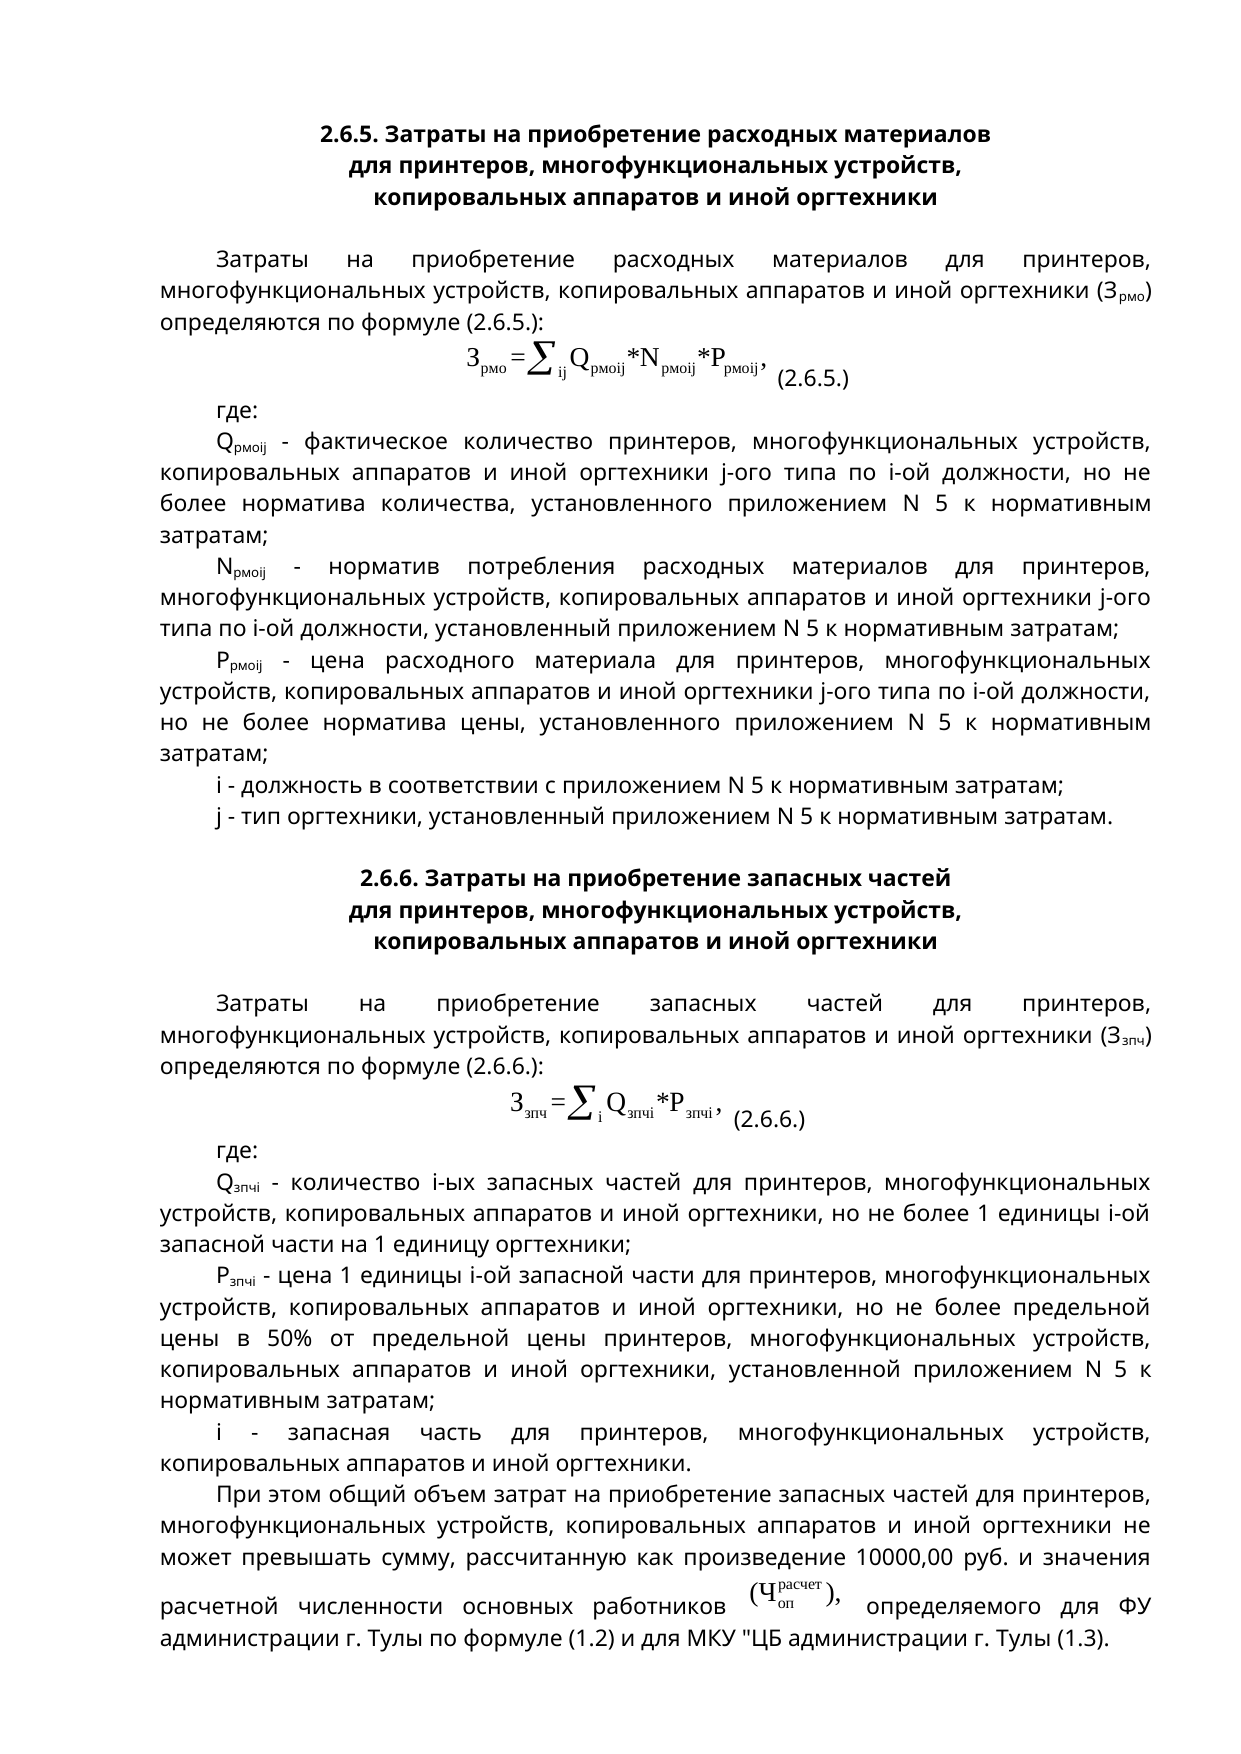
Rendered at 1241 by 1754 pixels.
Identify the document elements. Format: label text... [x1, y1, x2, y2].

text (2.6.6.) [159, 1081, 1152, 1134]
title 2.6.6. Затраты на приобретение запасных частей [159, 862, 1152, 893]
text где: [159, 393, 1152, 425]
text где: [159, 1134, 1152, 1166]
text Затраты на приобретение запасных частей для принтеров, многофункциональных устройств, копировальных аппаратов и иной оргтехники (Ззпч) определяются по формуле (2.6.6.): [159, 987, 1152, 1081]
title копировальных аппаратов и иной оргтехники [159, 925, 1152, 956]
text Qрмоij - фактическое количество принтеров, многофункциональных устройств, копировальных аппаратов и иной оргтехники j-ого типа по i-ой должности, но не более норматива количества, установленного приложением N 5 к нормативным затратам; [159, 425, 1152, 550]
text Qзпчi - количество i-ых запасных частей для принтеров, многофункциональных устройств, копировальных аппаратов и иной оргтехники, но не более 1 единицы i-ой запасной части на 1 единицу оргтехники; [159, 1166, 1152, 1259]
title для принтеров, многофункциональных устройств, [159, 893, 1152, 925]
text Затраты на приобретение расходных материалов для принтеров, многофункциональных устройств, копировальных аппаратов и иной оргтехники (Зрмо) определяются по формуле (2.6.5.): [159, 243, 1152, 337]
text Nрмоij - норматив потребления расходных материалов для принтеров, многофункциональных устройств, копировальных аппаратов и иной оргтехники j-ого типа по i-ой должности, установленный приложением N 5 к нормативным затратам; [159, 550, 1152, 643]
text j - тип оргтехники, установленный приложением N 5 к нормативным затратам. [159, 800, 1152, 831]
text (2.6.5.) [159, 337, 1152, 393]
text i - должность в соответствии с приложением N 5 к нормативным затратам; [159, 768, 1152, 800]
title для принтеров, многофункциональных устройств, [159, 149, 1152, 181]
text При этом общий объем затрат на приобретение запасных частей для принтеров, многофункциональных устройств, копировальных аппаратов и иной оргтехники не может превышать сумму, рассчитанную как произведение 10000,00 руб. и значения расчетной численности основных работников определяемого для ФУ администрации г. Тулы по формуле (1.2) и для МКУ "ЦБ администрации г. Тулы (1.3). [159, 1478, 1152, 1653]
text i - запасная часть для принтеров, многофункциональных устройств, копировальных аппаратов и иной оргтехники. [159, 1416, 1152, 1478]
text Pрмоij - цена расходного материала для принтеров, многофункциональных устройств, копировальных аппаратов и иной оргтехники j-ого типа по i-ой должности, но не более норматива цены, установленного приложением N 5 к нормативным затратам; [159, 643, 1152, 768]
text Pзпчi - цена 1 единицы i-ой запасной части для принтеров, многофункциональных устройств, копировальных аппаратов и иной оргтехники, но не более предельной цены в 50% от предельной цены принтеров, многофункциональных устройств, копировальных аппаратов и иной оргтехники, установленной приложением N 5 к нормативным затратам; [159, 1259, 1152, 1416]
title копировальных аппаратов и иной оргтехники [159, 181, 1152, 212]
title 2.6.5. Затраты на приобретение расходных материалов [159, 118, 1152, 149]
